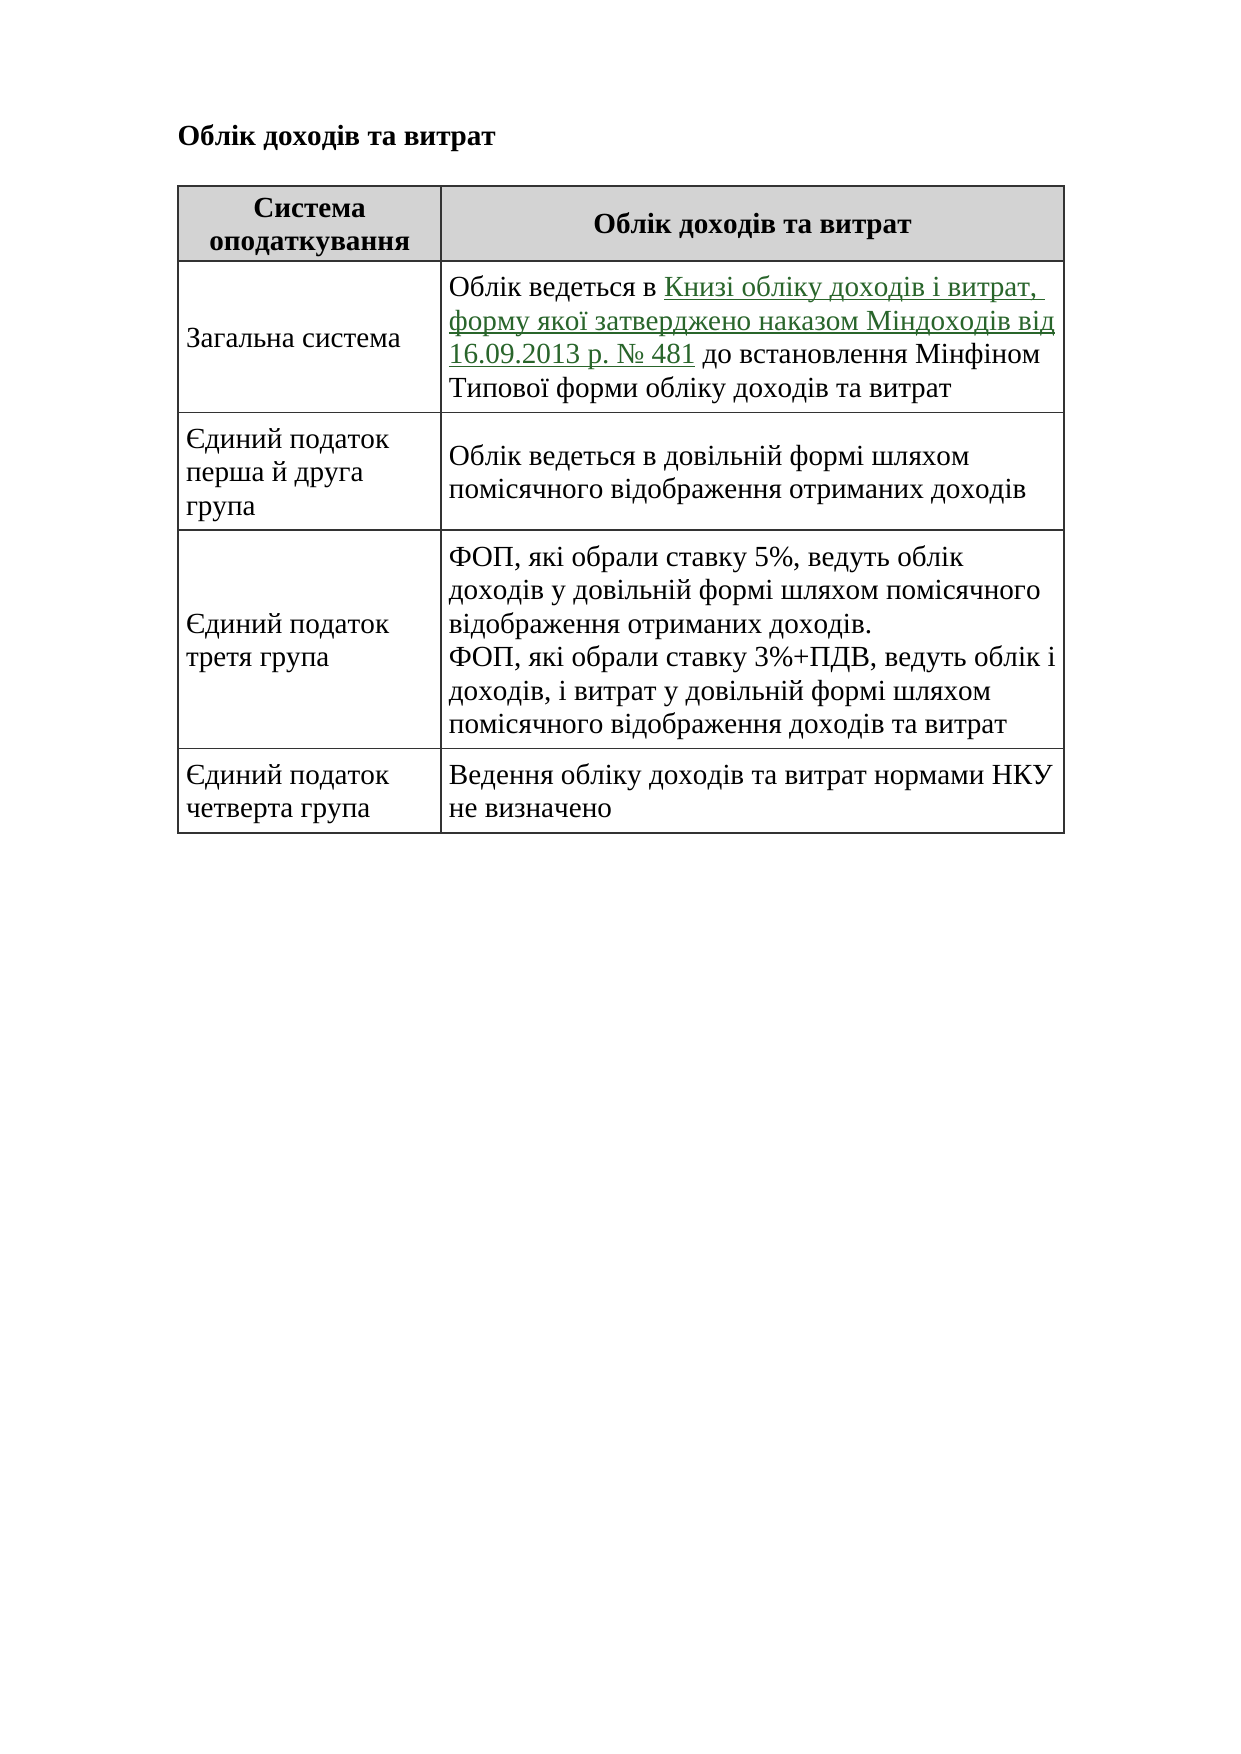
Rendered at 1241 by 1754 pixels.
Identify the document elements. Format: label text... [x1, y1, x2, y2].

table_cell Ведення обліку доходів та витрат нормами НКУ не визначено [442, 749, 1063, 832]
table_cell Облік ведеться в Книзі обліку доходів і витрат, форму якої затверджено наказом Міндоходів від 16.09.2013 р. № 481 до встановлення Мінфіном Типової форми обліку доходів та витрат [442, 262, 1063, 411]
table_cell ФОП, які обрали ставку 5%, ведуть облік доходів у довільній формі шляхом помісячного відображення отриманих доходів. ФОП, які обрали ставку 3%+ПДВ, ведуть облік і доходів, і витрат у довільній формі шляхом помісячного відображення доходів та витрат [442, 531, 1063, 748]
table_cell Єдиний податок четверта група [179, 749, 440, 832]
table_cell Загальна система [179, 262, 440, 411]
text Облік доходів та витрат [177, 118, 1152, 152]
table_header Облік доходів та витрат [442, 187, 1063, 260]
table_cell Облік ведеться в довільній формі шляхом помісячного відображення отриманих доходів [442, 413, 1063, 529]
table_header Система оподаткування [179, 187, 440, 260]
table_cell Єдиний податок третя група [179, 531, 440, 748]
table_cell Єдиний податок перша й друга група [179, 413, 440, 529]
